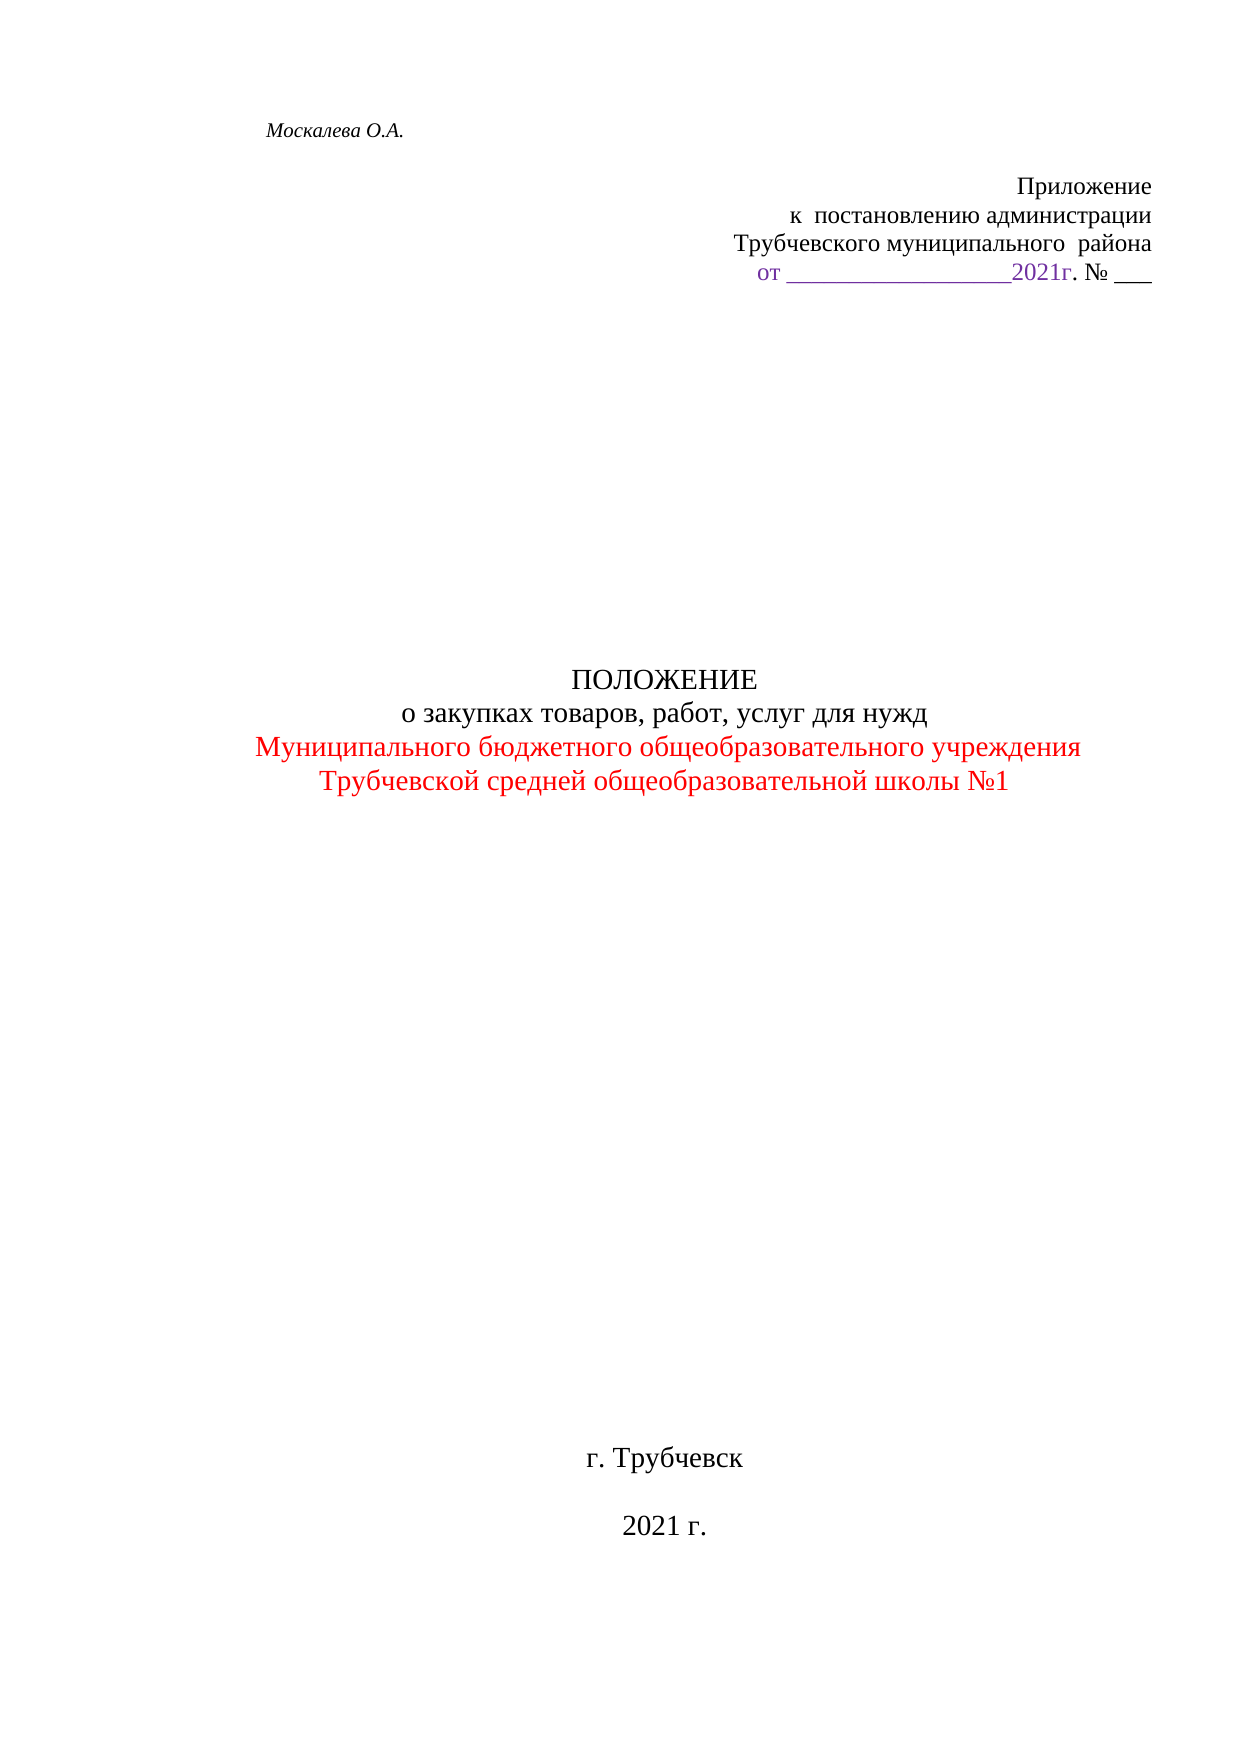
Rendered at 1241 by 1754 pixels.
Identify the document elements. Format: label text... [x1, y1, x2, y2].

text г. Трубчевск [177, 1441, 1152, 1474]
text ПОЛОЖЕНИЕ [177, 662, 1152, 696]
text Муниципального бюджетного общеобразовательного учреждения Трубчевской средней общеобразовательной школы №1 [177, 729, 1152, 796]
text о закупках товаров, работ, услуг для нужд [177, 696, 1152, 729]
text от __________________2021г. № ___ [177, 257, 1152, 286]
text 2021 г. [177, 1508, 1152, 1541]
text Трубчевского муниципального района [177, 228, 1152, 257]
text Москалева О.А. [177, 118, 1152, 142]
text к постановлению администрации [177, 200, 1152, 228]
text Приложение [177, 171, 1152, 200]
